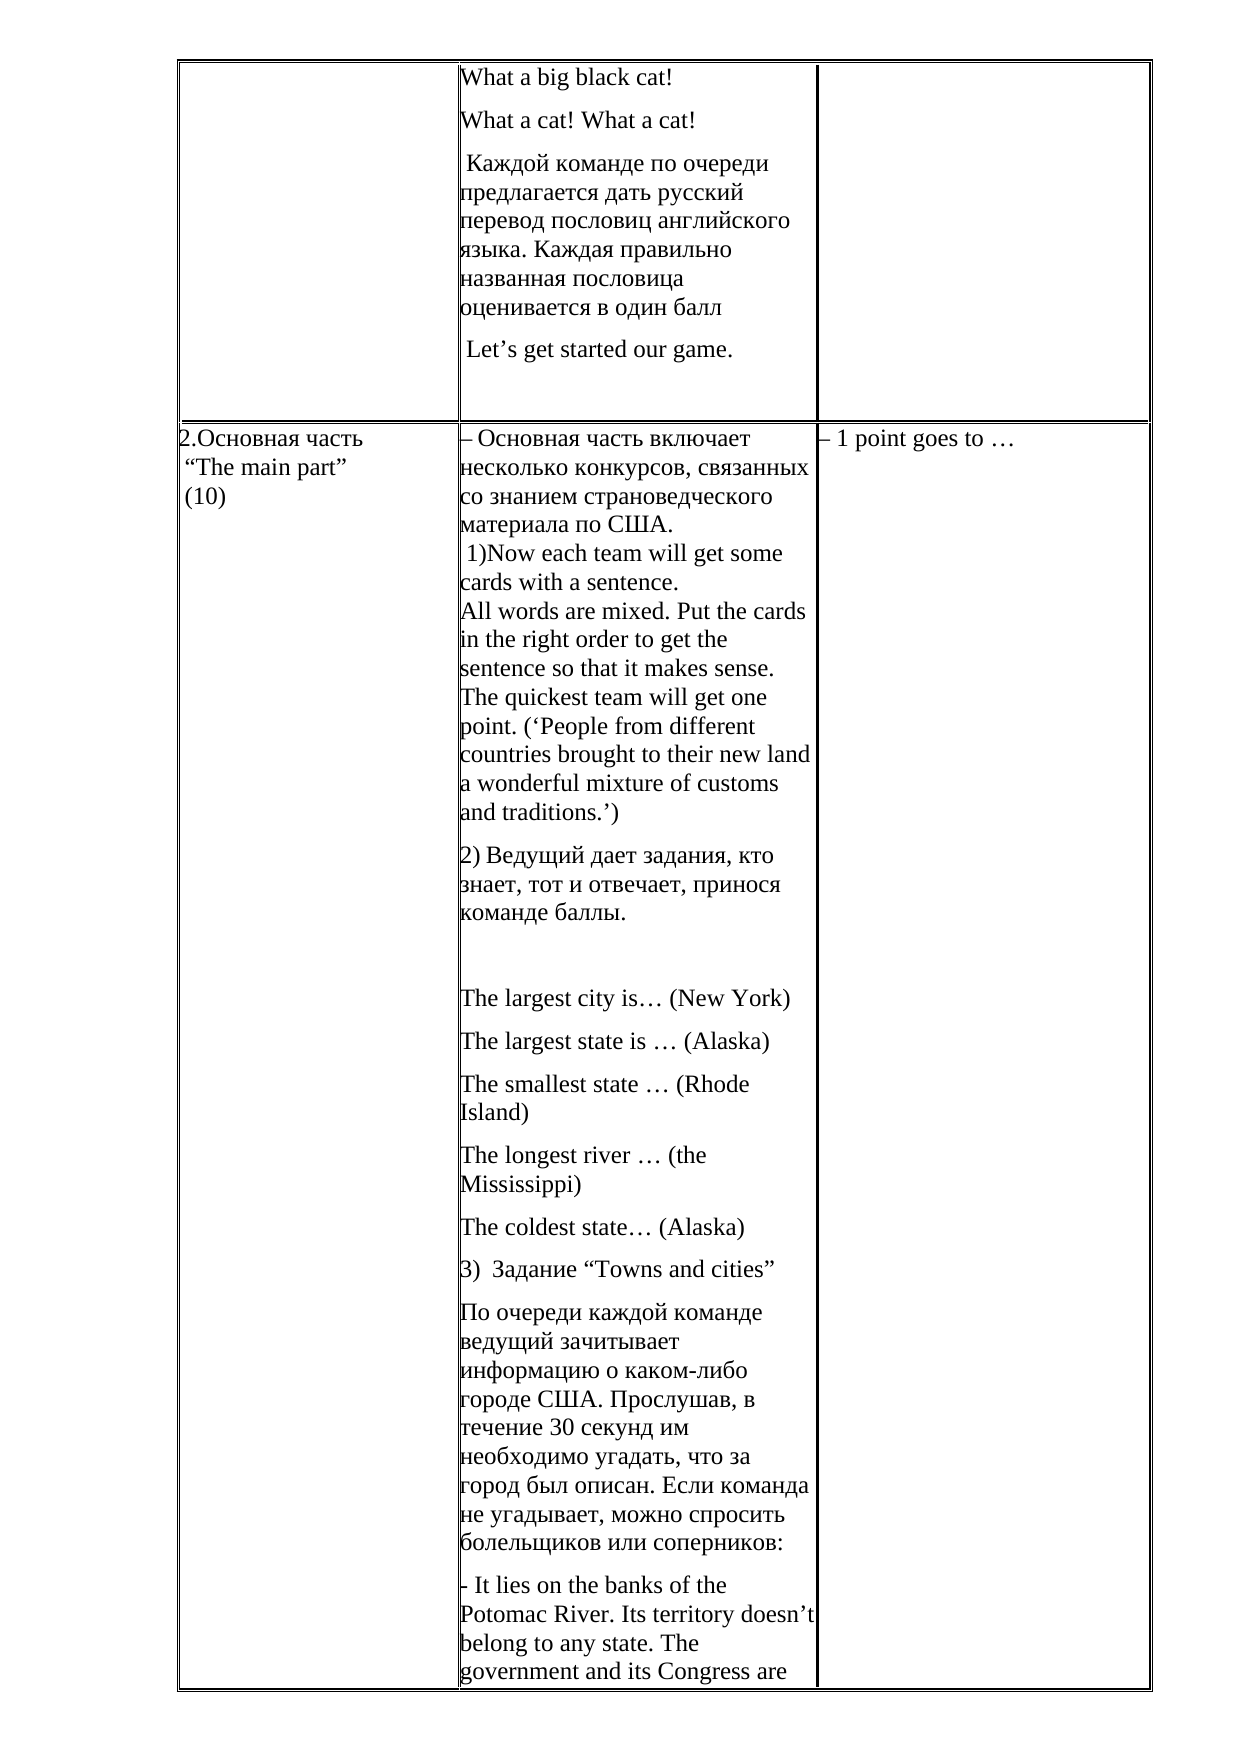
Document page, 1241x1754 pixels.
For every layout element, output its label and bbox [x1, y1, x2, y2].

table_cell [460, 63, 817, 420]
table_cell [817, 63, 1149, 420]
table_cell [180, 63, 459, 420]
table_cell [817, 420, 1150, 1688]
table_cell [180, 420, 459, 1688]
table_cell [460, 424, 817, 1688]
